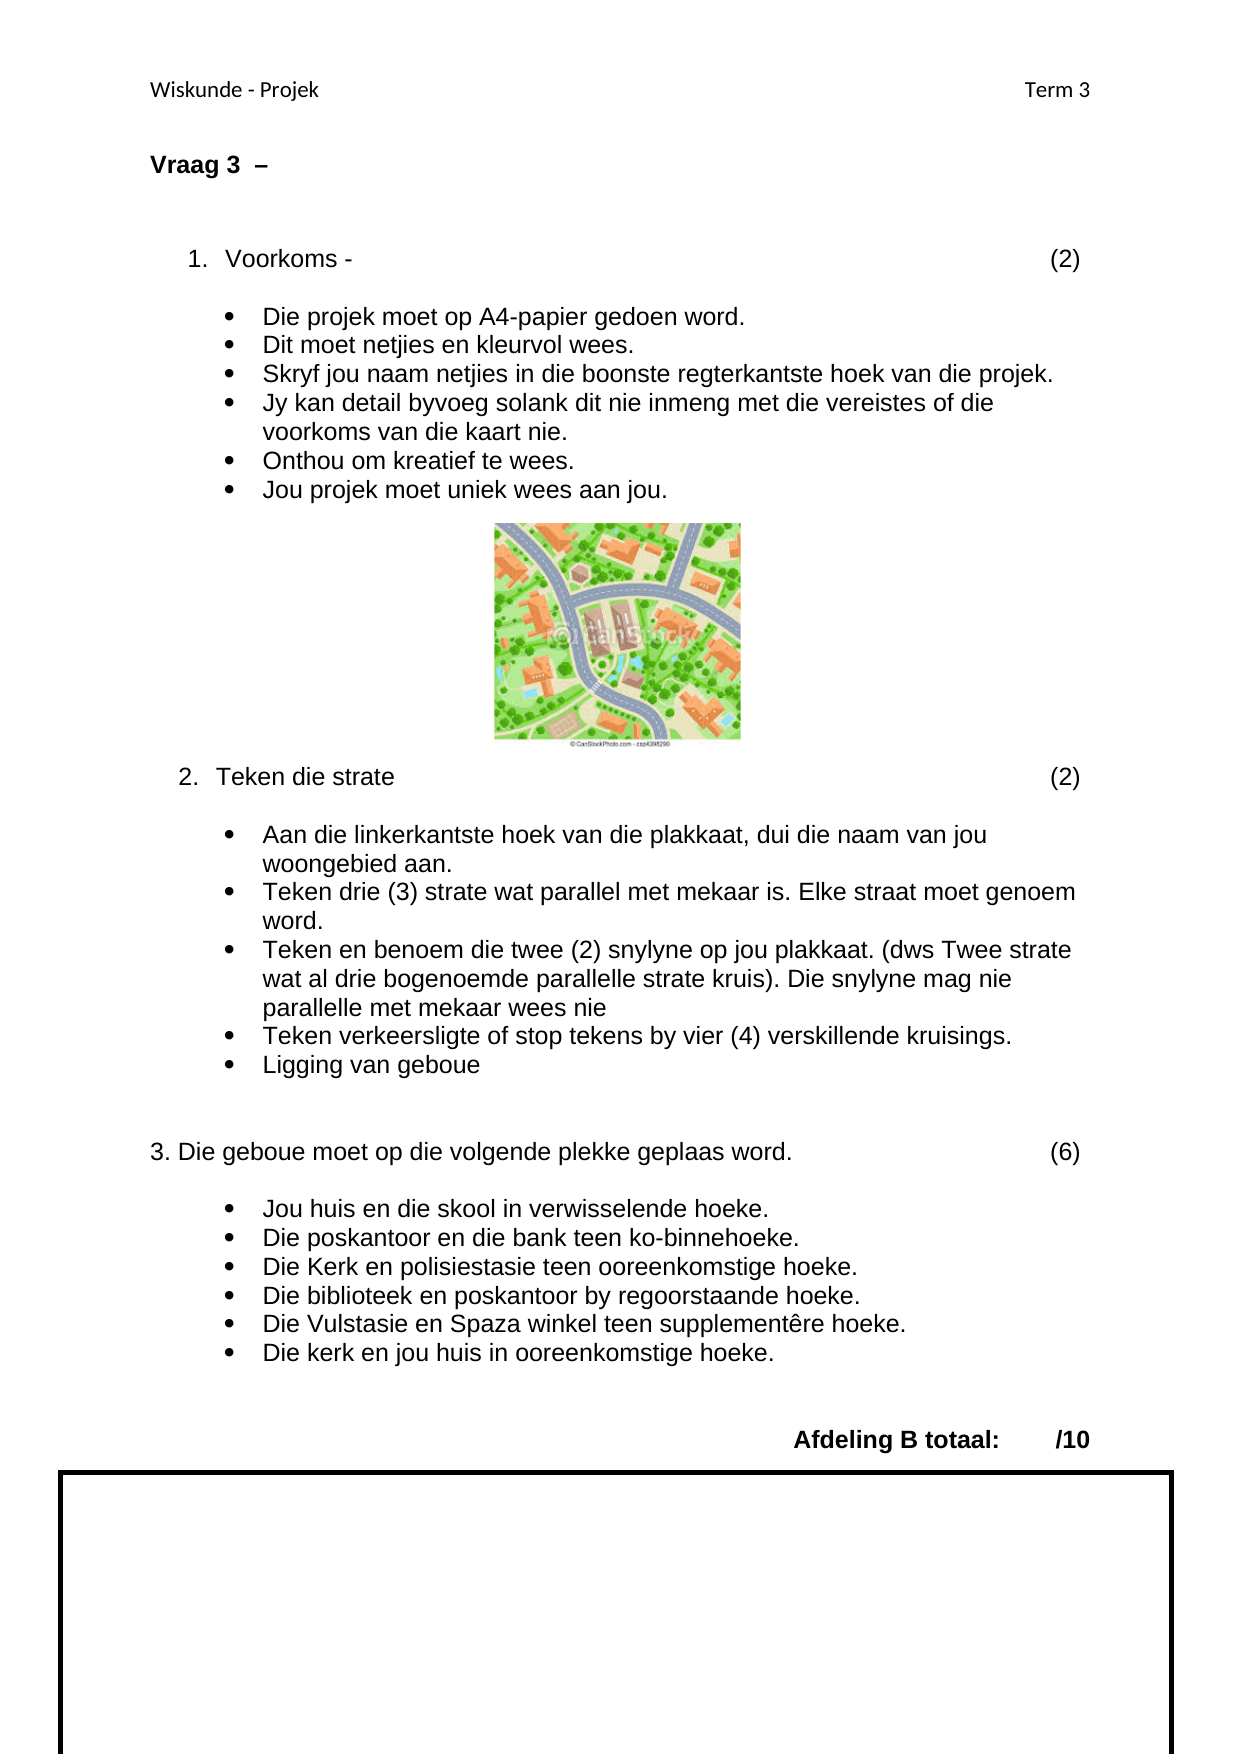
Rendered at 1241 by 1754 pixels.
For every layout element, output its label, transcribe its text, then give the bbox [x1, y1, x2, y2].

picture [494, 523, 741, 747]
list Voorkoms - (2) [187, 244, 1090, 273]
list Jou projek moet uniek wees aan jou. [225, 475, 1090, 503]
text Vraag 3 – [150, 150, 1090, 179]
list Dit moet netjies en kleurvol wees. [225, 331, 1090, 359]
list Skryf jou naam netjies in die boonste regterkantste hoek van die projek. [225, 359, 1090, 388]
list Die biblioteek en poskantoor by regoorstaande hoeke. [225, 1281, 1090, 1309]
list Die Vulstasie en Spaza winkel teen supplementêre hoeke. [225, 1309, 1090, 1338]
list Teken die strate (2) [178, 762, 1090, 791]
list Die kerk en jou huis in ooreenkomstige hoeke. [225, 1338, 1090, 1367]
list Die Kerk en polisiestasie teen ooreenkomstige hoeke. [225, 1252, 1090, 1281]
text Afdeling B totaal: /10 [150, 1425, 1090, 1453]
text 3. Die geboue moet op die volgende plekke geplaas word. (6) [150, 1137, 1090, 1165]
list Onthou om kreatief te wees. [225, 446, 1090, 475]
list Jy kan detail byvoeg solank dit nie inmeng met die vereistes of die voorkoms van die kaart nie. [225, 388, 1090, 446]
list Teken en benoem die twee (2) snylyne op jou plakkaat. (dws Twee strate wat al drie bogenoemde parallelle strate kruis). Die snylyne mag nie parallelle met mekaar wees nie [225, 935, 1090, 1021]
list Jou huis en die skool in verwisselende hoeke. [225, 1194, 1090, 1223]
list Teken drie (3) strate wat parallel met mekaar is. Elke straat moet genoem word. [225, 877, 1090, 935]
list Die projek moet op A4-papier gedoen word. [225, 302, 1090, 331]
list Die poskantoor en die bank teen ko-binnehoeke. [225, 1223, 1090, 1252]
list Ligging van geboue [225, 1050, 1090, 1079]
list Aan die linkerkantste hoek van die plakkaat, dui die naam van jou woongebied aan. [225, 820, 1090, 877]
list Teken verkeersligte of stop tekens by vier (4) verskillende kruisings. [225, 1021, 1090, 1050]
